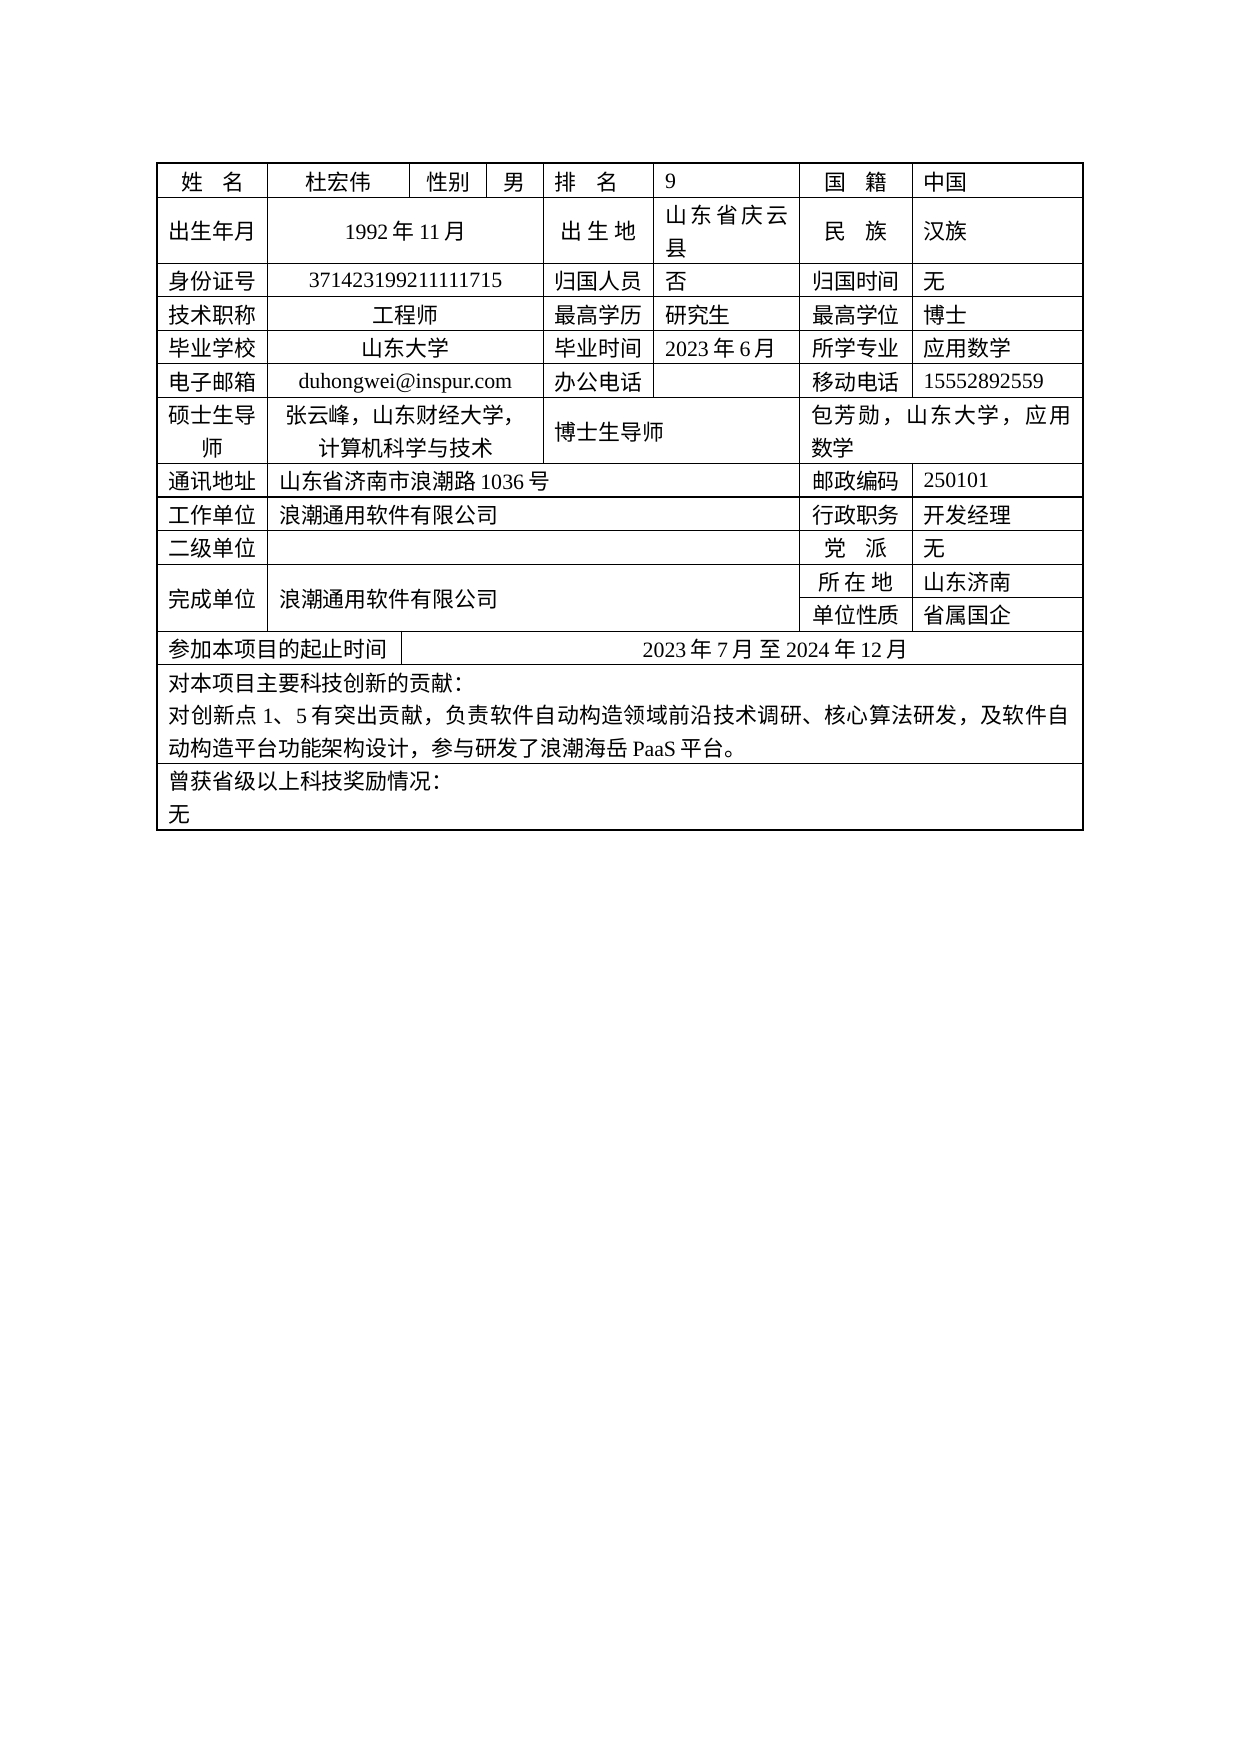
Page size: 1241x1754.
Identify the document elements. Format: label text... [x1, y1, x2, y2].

table_header 排 名 [544, 164, 653, 197]
table_cell 山东省庆云县 [654, 198, 799, 263]
table_cell 博士 [913, 297, 1082, 330]
table_cell 张云峰，山东财经大学，计算机科学与技术 [268, 398, 543, 463]
table_cell 曾获省级以上科技奖励情况： 无 [158, 764, 1082, 829]
table_cell 研究生 [654, 297, 799, 330]
table_cell 技术职称 [158, 297, 267, 330]
table_cell 2023年6月 [654, 331, 799, 363]
table_cell 371423199211111715 [268, 264, 543, 296]
table_cell 汉族 [913, 198, 1082, 263]
table_cell 民 族 [800, 198, 912, 263]
table_cell 身份证号 [158, 264, 267, 296]
table_cell 归国人员 [544, 264, 653, 296]
table_cell 山东大学 [268, 331, 543, 363]
table_cell 省属国企 [913, 598, 1082, 631]
table_cell 无 [913, 531, 1082, 563]
table_cell 二级单位 [158, 531, 267, 563]
table_cell 开发经理 [913, 498, 1082, 530]
table_header 男 [487, 164, 543, 197]
table_cell [268, 531, 799, 563]
table_header 杜宏伟 [268, 164, 409, 197]
table_cell 出生年月 [158, 198, 267, 263]
table_cell [654, 364, 799, 397]
table_cell 办公电话 [544, 364, 653, 397]
table_header 姓 名 [158, 164, 267, 197]
table_cell 15552892559 [913, 364, 1082, 397]
table_cell 单位性质 [800, 598, 912, 631]
table_cell 1992年11月 [268, 198, 543, 263]
table_cell 对本项目主要科技创新的贡献： 对创新点1、5有突出贡献，负责软件自动构造领域前沿技术调研、核心算法研发，及软件自动构造平台功能架构设计，参与研发了浪潮海岳PaaS平台。 [158, 665, 1082, 763]
table_cell 出 生 地 [544, 198, 653, 263]
table_cell 参加本项目的起止时间 [158, 632, 401, 664]
table_cell 毕业时间 [544, 331, 653, 363]
table_cell 无 [913, 264, 1082, 296]
table_cell duhongwei@inspur.com [268, 364, 543, 397]
table_cell 博士生导师 [544, 398, 799, 463]
table_cell 最高学历 [544, 297, 653, 330]
table_header 9 [654, 164, 799, 197]
table_cell 否 [654, 264, 799, 296]
table_cell 所 在 地 [800, 565, 912, 597]
table_cell 浪潮通用软件有限公司 [268, 498, 799, 530]
table_cell 应用数学 [913, 331, 1082, 363]
table_cell 2023年7月 至 2024年12月 [402, 632, 1082, 664]
table_cell 党 派 [800, 531, 912, 563]
table_cell 行政职务 [800, 498, 912, 530]
table_header 中国 [913, 164, 1082, 197]
table_cell 毕业学校 [158, 331, 267, 363]
table_cell 工程师 [268, 297, 543, 330]
table_cell 250101 [913, 464, 1082, 496]
table_cell 电子邮箱 [158, 364, 267, 397]
table_cell 最高学位 [800, 297, 912, 330]
table_cell 归国时间 [800, 264, 912, 296]
table_cell 通讯地址 [158, 464, 267, 496]
table_cell 完成单位 [158, 565, 267, 631]
table_cell 硕士生导师 [158, 398, 267, 463]
table_cell 移动电话 [800, 364, 912, 397]
table_cell 包芳勋，山东大学，应用数学 [800, 398, 1082, 463]
table_cell 工作单位 [158, 498, 267, 530]
table_header 性别 [410, 164, 486, 197]
table_cell 山东省济南市浪潮路1036号 [268, 464, 799, 496]
table_cell 山东济南 [913, 565, 1082, 597]
table_cell 浪潮通用软件有限公司 [268, 565, 799, 631]
table_header 国 籍 [800, 164, 912, 197]
table_cell 邮政编码 [800, 464, 912, 496]
table_cell 所学专业 [800, 331, 912, 363]
